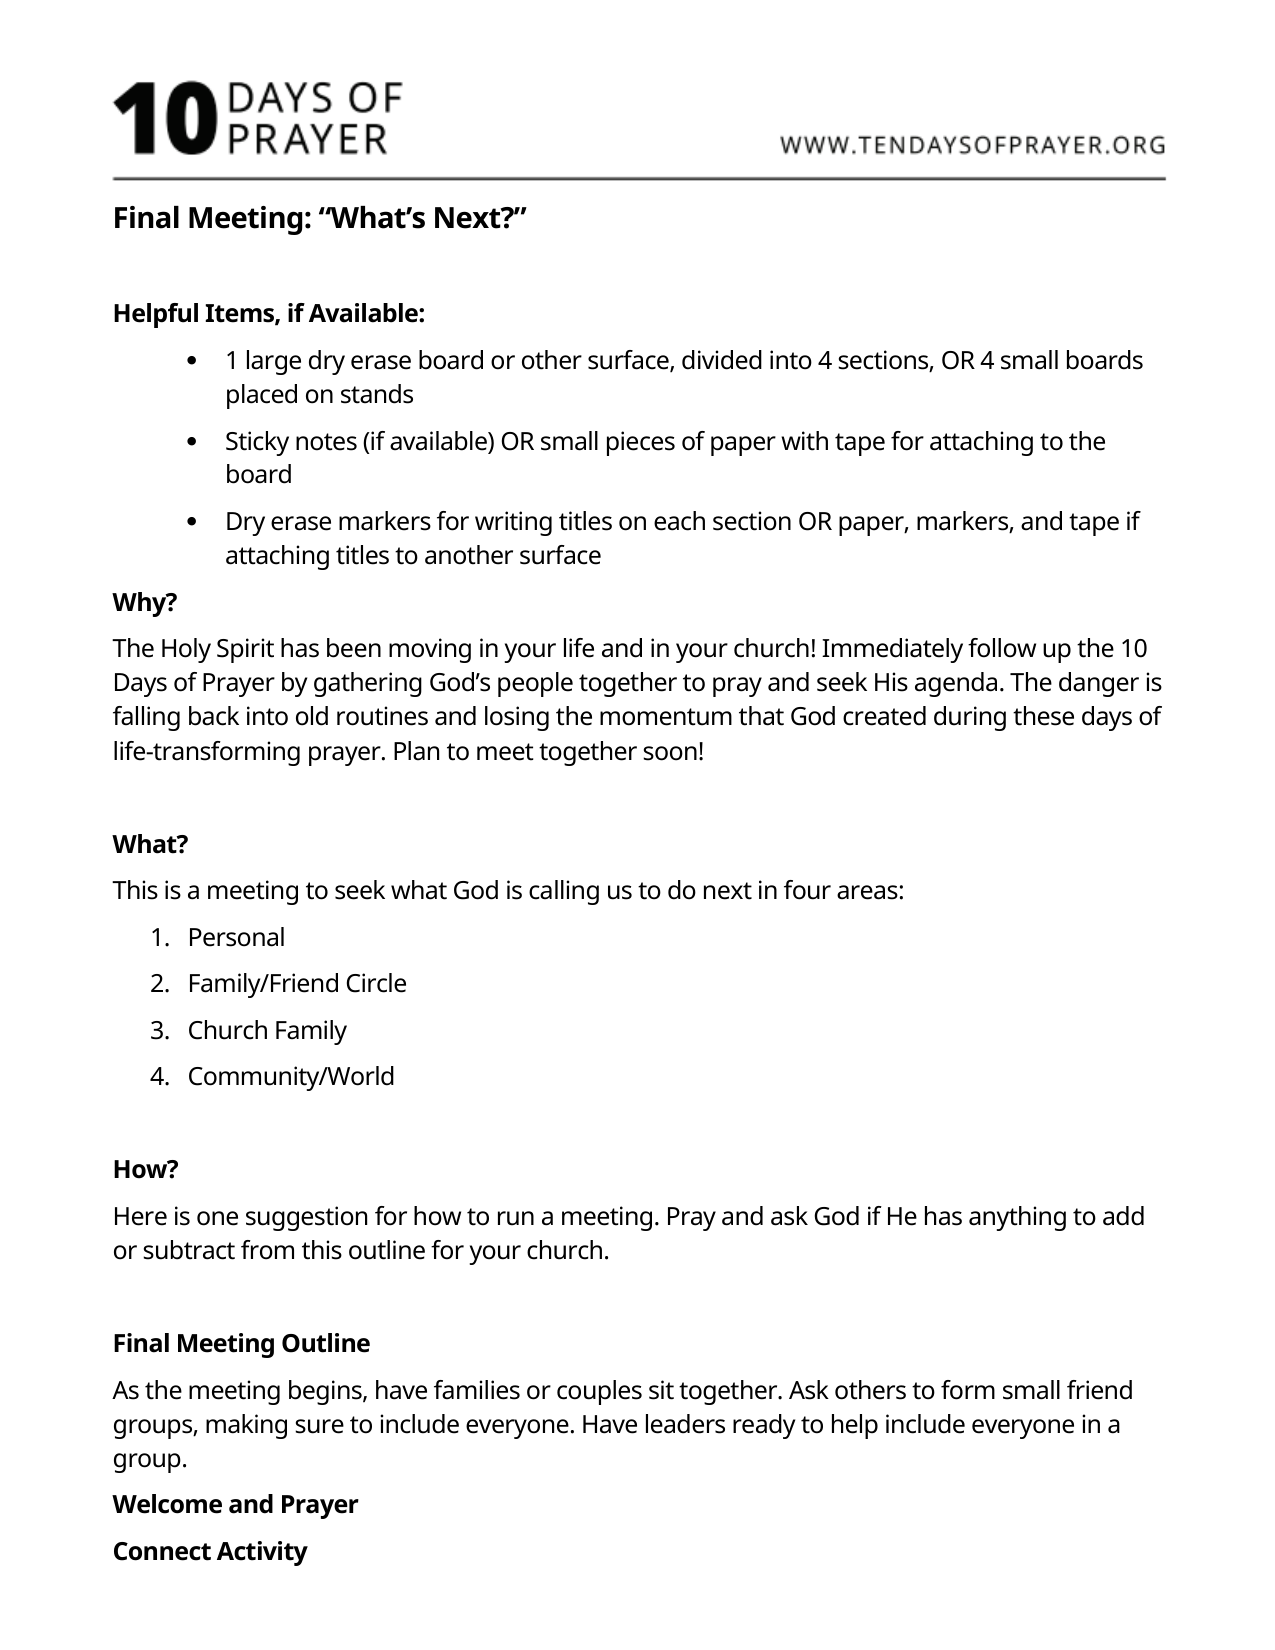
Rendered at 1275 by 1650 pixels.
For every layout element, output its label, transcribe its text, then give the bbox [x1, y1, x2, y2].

text What? [112, 826, 1162, 860]
list Dry erase markers for writing titles on each section OR paper, markers, and tape if attaching titles to another surface [187, 504, 1162, 572]
text How? [112, 1152, 1162, 1186]
text Why? [112, 584, 1162, 618]
list Family/Friend Circle [150, 966, 1162, 1000]
list 1 large dry erase board or other surface, divided into 4 sections, OR 4 small boards placed on stands [187, 342, 1162, 411]
list Community/World [150, 1059, 1162, 1093]
text As the meeting begins, have families or couples sit together. Ask others to form small friend groups, making sure to include everyone. Have leaders ready to help include everyone in a group. [112, 1372, 1162, 1475]
text The Holy Spirit has been moving in your life and in your church! Immediately follow up the 10 Days of Prayer by gathering God’s people together to pray and seek His agenda. The danger is falling back into old routines and losing the momentum that God created during these days of life-transforming prayer. Plan to meet together soon! [112, 631, 1162, 767]
text Connect Activity [112, 1534, 1162, 1568]
text Final Meeting: “What’s Next?” [112, 197, 1162, 237]
text Welcome and Prayer [112, 1487, 1162, 1521]
text Here is one suggestion for how to run a meeting. Pray and ask God if He has anything to add or subtract from this outline for your church. [112, 1199, 1162, 1267]
list Personal [150, 919, 1162, 953]
text Helpful Items, if Available: [112, 296, 1162, 330]
text This is a meeting to seek what God is calling us to do next in four areas: [112, 873, 1162, 907]
list Church Family [150, 1012, 1162, 1047]
text Final Meeting Outline [112, 1326, 1162, 1360]
list Sticky notes (if available) OR small pieces of paper with tape for attaching to the board [187, 423, 1162, 491]
